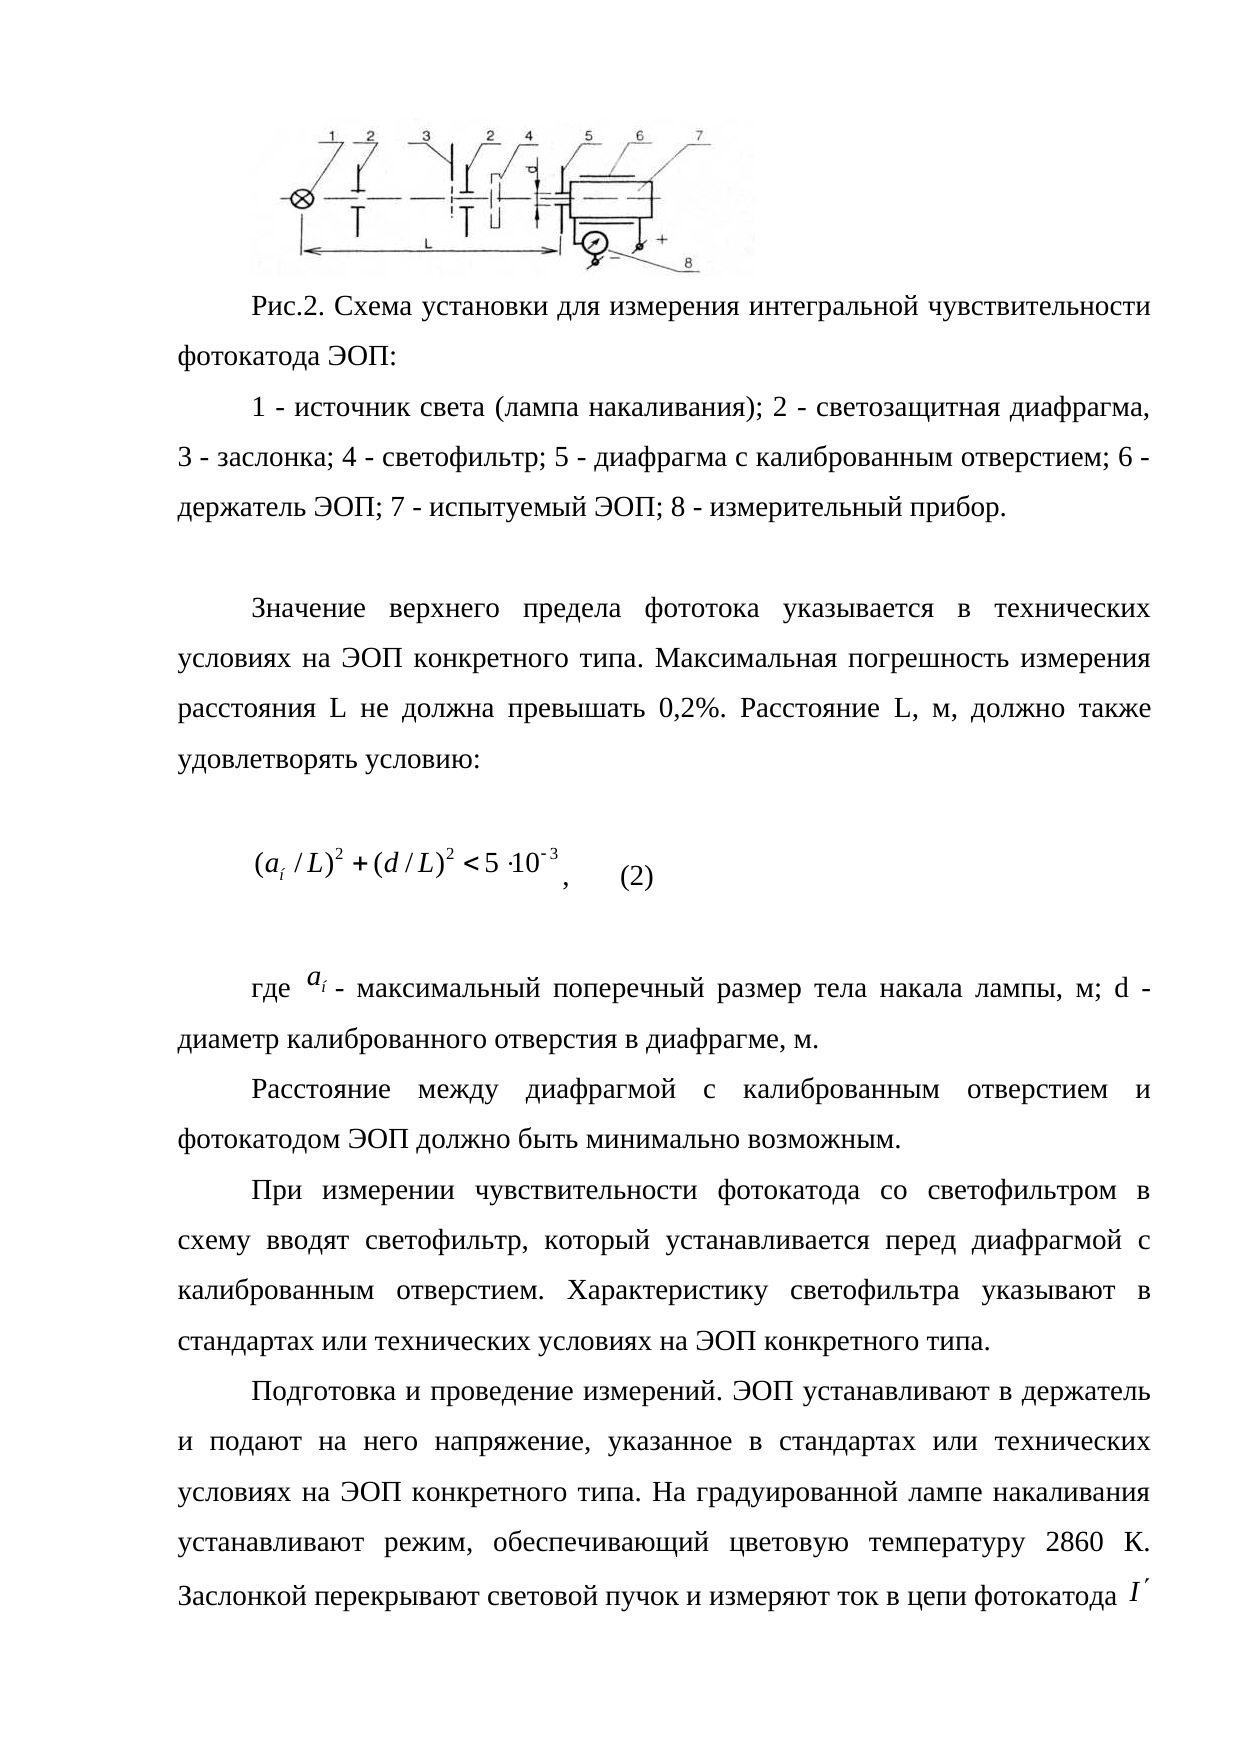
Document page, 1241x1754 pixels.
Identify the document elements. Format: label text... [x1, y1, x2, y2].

text , (2) [177, 841, 1152, 892]
text 1 - источник света (лампа накаливания); 2 - светозащитная диафрагма, 3 - заслонка; 4 - светофильтр; 5 - диафрагма с калиброванным отверстием; 6 -держатель ЭОП; 7 - испытуемый ЭОП; 8 - измерительный прибор. [177, 389, 1152, 523]
text где - максимальный поперечный размер тела накала лампы, м; d - диаметр калиброванного отверстия в диафрагме, м. [177, 959, 1152, 1054]
text Расстояние между диафрагмой с калиброванным отверстием и фотокатодом ЭОП должно быть минимально возможным. [177, 1071, 1152, 1155]
text Значение верхнего предела фототока указывается в технических условиях на ЭОП конкретного типа. Максимальная погрешность измерения расстояния L не должна превышать 0,2%. Расстояние L, м, должно также удовлетворять условию: [177, 590, 1152, 774]
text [177, 1373, 1152, 1612]
text При измерении чувствительности фотокатода со светофильтром в схему вводят светофильтр, который устанавливается перед диафрагмой с калиброванным отверстием. Характеристику светофильтра указывают в стандартах или технических условиях на ЭОП конкретного типа. [177, 1172, 1152, 1356]
picture [251, 118, 755, 276]
text Рис.2. Схема установки для измерения интегральной чувствительности фотокатода ЭОП: [177, 288, 1152, 372]
